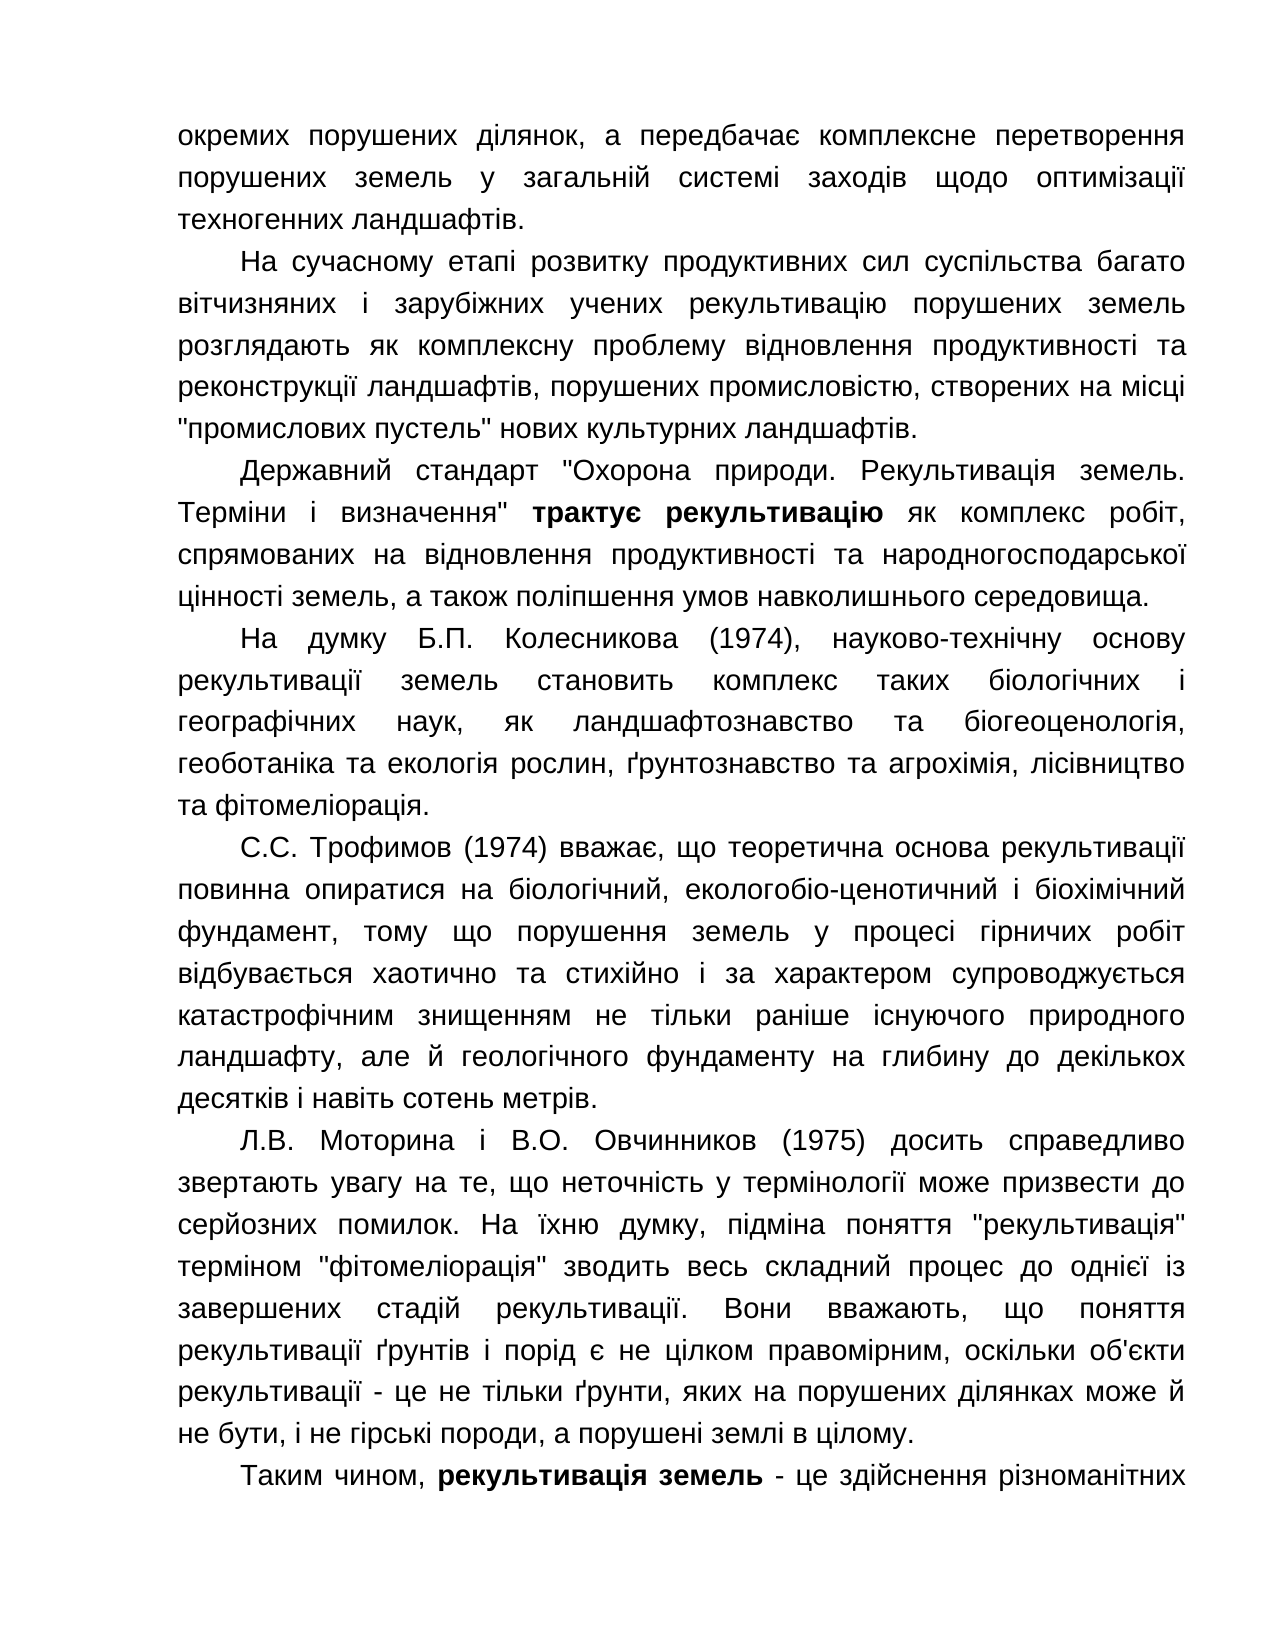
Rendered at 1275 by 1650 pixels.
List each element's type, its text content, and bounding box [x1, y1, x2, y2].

text Л.В. Моторина і В.О. Овчинников (1975) досить справедливо звертають увагу на те, що неточність у термінології може призвести до серйозних помилок. На їхню думку, підміна поняття "рекультивація" терміном "фітомеліорація" зводить весь складний процес до однієї із завершених стадій рекультивації. Вони вважають, що поняття рекультивації ґрунтів і порід є не цілком правомірним, оскільки об'єкти рекультивації - це не тільки ґрунти, яких на порушених ділянках може й не бути, і не гірські породи, а порушені землі в цілому. [177, 1123, 1186, 1450]
text С.С. Трофимов (1974) вважає, що теоретична основа рекультивації повинна опиратися на біологічний, екологобіо-ценотичний і біохімічний фундамент, тому що порушення земель у процесі гірничих робіт відбувається хаотично та стихійно і за характером супроводжується катастрофічним знищенням не тільки раніше існуючого природного ландшафту, але й геологічного фундаменту на глибину до декількох десятків і навіть сотень метрів. [177, 830, 1186, 1115]
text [177, 1458, 1186, 1492]
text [177, 118, 1186, 235]
text На сучасному етапі розвитку продуктивних сил суспільства багато вітчизняних і зарубіжних учених рекультивацію порушених земель розглядають як комплексну проблему відновлення продуктивності та реконструкції ландшафтів, порушених промисловістю, створених на місці "промислових пустель" нових культурних ландшафтів. [177, 244, 1186, 445]
text На думку Б.П. Колесникова (1974), науково-технічну основу рекультивації земель становить комплекс таких біологічних і географічних наук, як ландшафтознавство та біогеоценологія, геоботаніка та екологія рослин, ґрунтознавство та агрохімія, лісівництво та фітомеліорація. [177, 621, 1186, 822]
text Державний стандарт "Охорона природи. Рекультивація земель. Терміни і визначення" трактує рекультивацію як комплекс робіт, спрямованих на відновлення продуктивності та народногосподарської цінності земель, а також поліпшення умов навколишнього середовища. [177, 453, 1186, 612]
